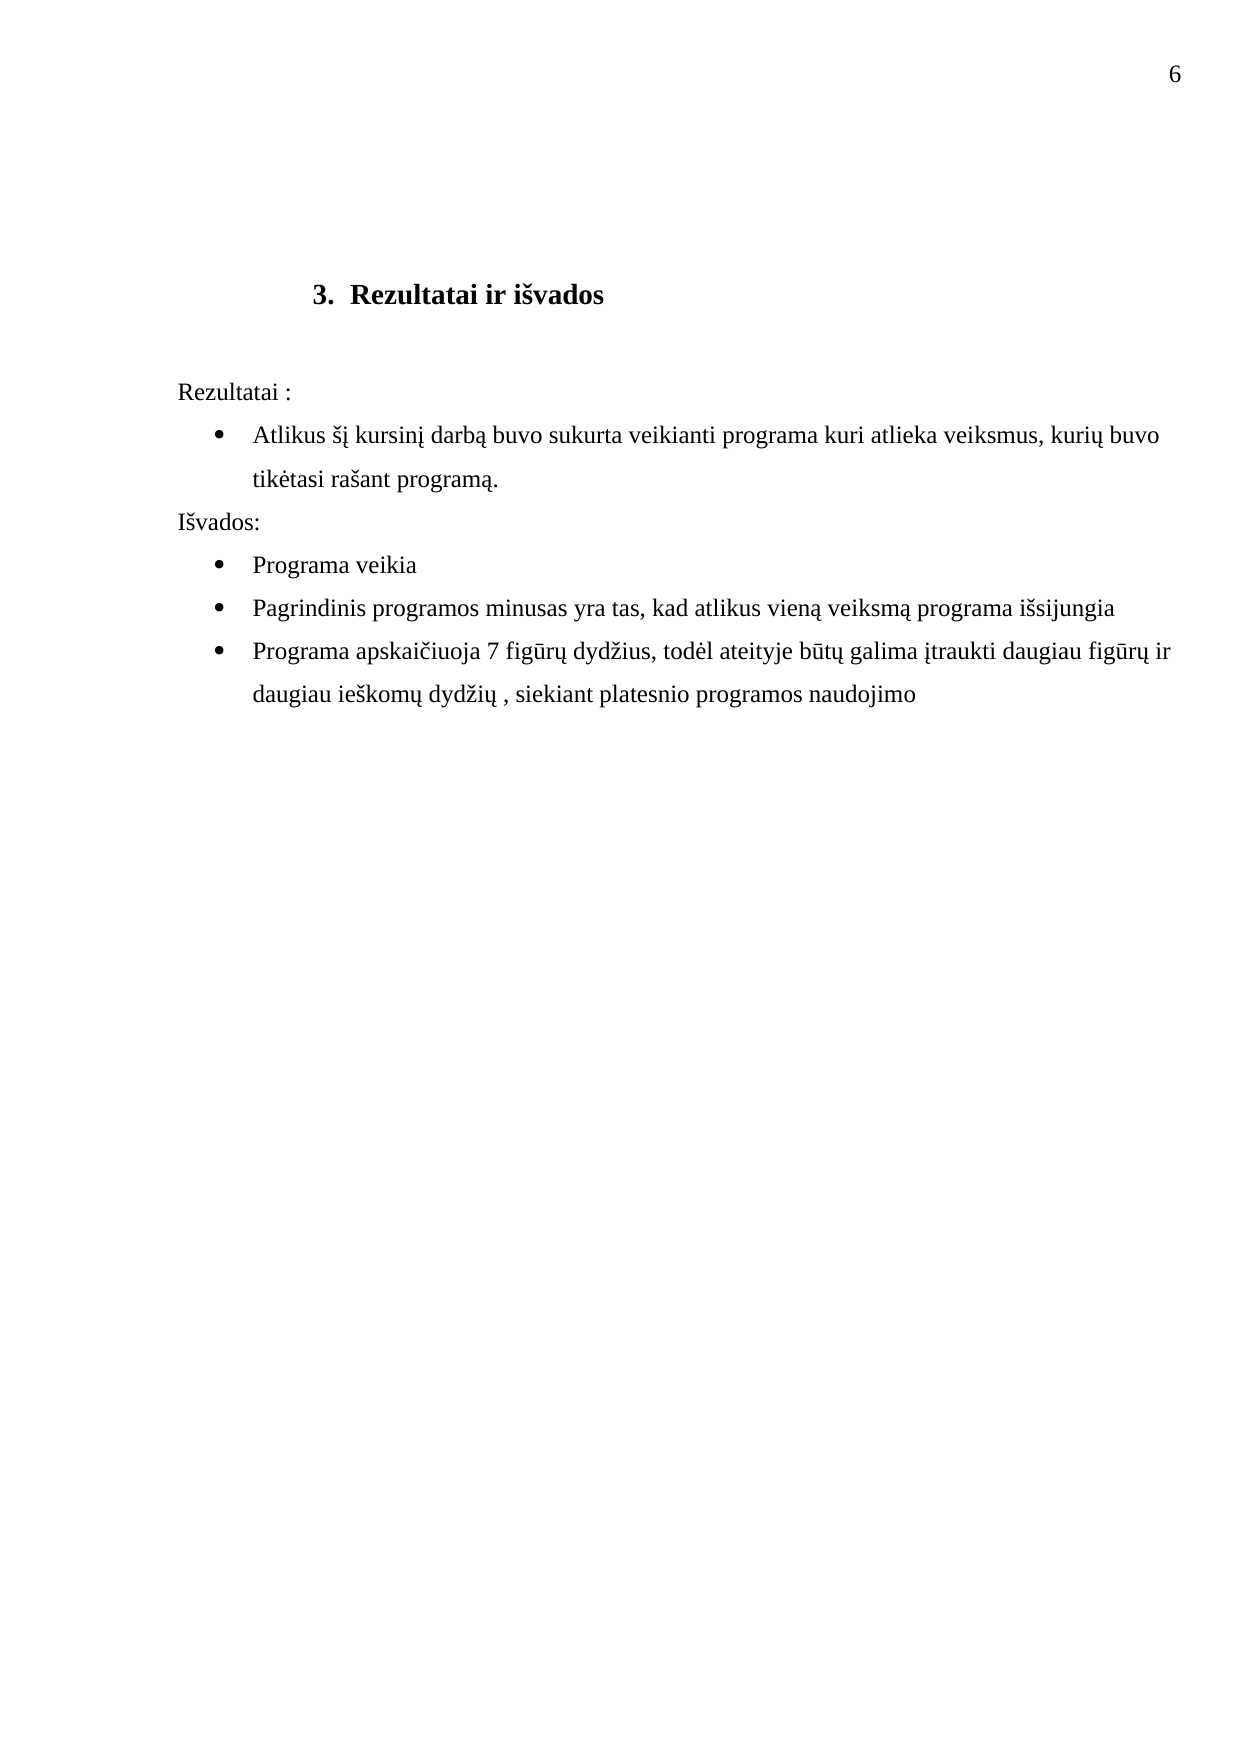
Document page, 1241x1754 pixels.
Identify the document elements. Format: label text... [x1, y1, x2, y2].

list Programa veikia [215, 550, 1181, 579]
list Programa apskaičiuoja 7 figūrų dydžius, todėl ateityje būtų galima įtraukti daugiau figūrų ir daugiau ieškomų dydžių , siekiant platesnio programos naudojimo [215, 636, 1181, 708]
list Atlikus šį kursinį darbą buvo sukurta veikianti programa kuri atlieka veiksmus, kurių buvo tikėtasi rašant programą. [215, 421, 1181, 492]
list Pagrindinis programos minusas yra tas, kad atlikus vieną veiksmą programa išsijungia [215, 593, 1181, 622]
text Rezultatai : [177, 377, 1181, 406]
subtitle Rezultatai ir išvados [312, 277, 1181, 311]
text Išvados: [177, 507, 1181, 536]
